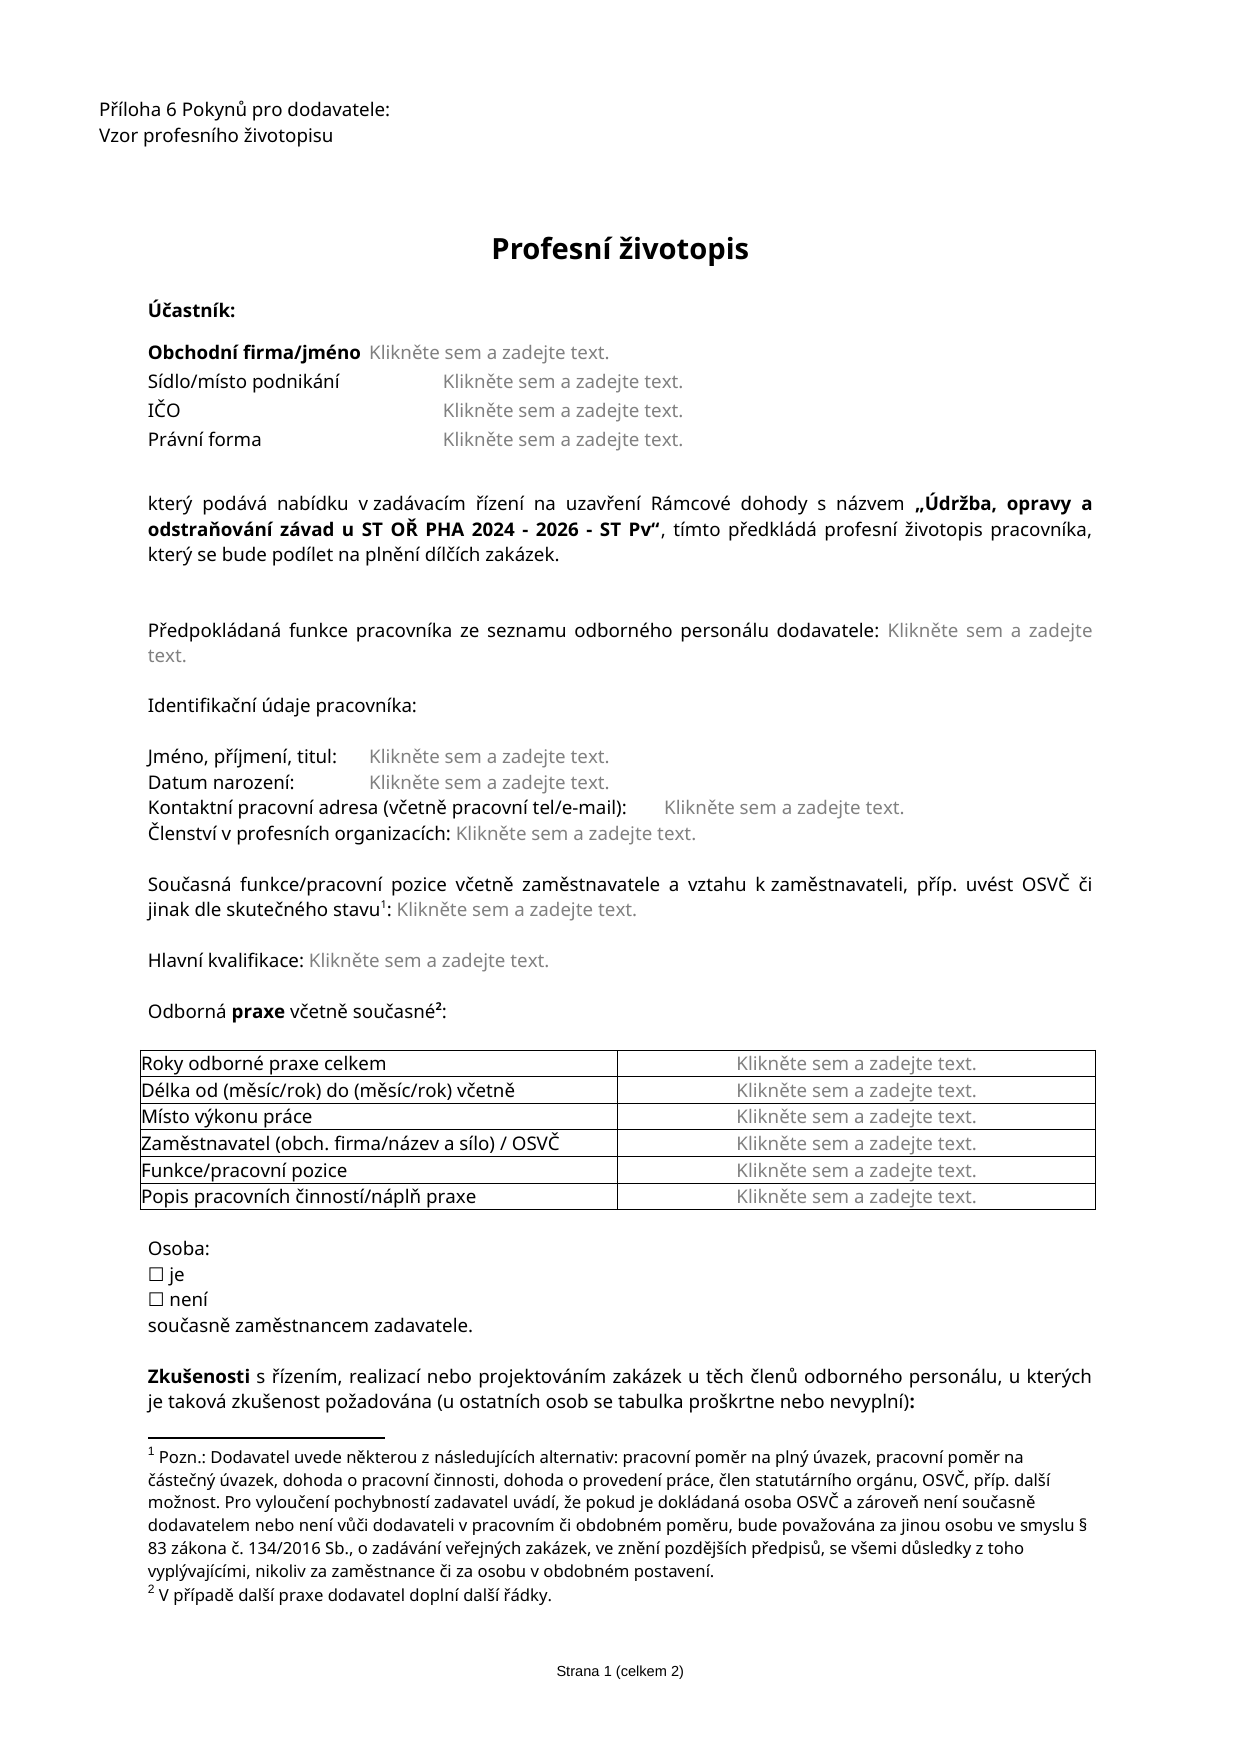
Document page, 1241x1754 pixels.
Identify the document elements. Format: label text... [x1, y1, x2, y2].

text Odborná praxe včetně současné: [148, 999, 1093, 1024]
title Profesní životopis [148, 228, 1093, 268]
text není [148, 1287, 1093, 1312]
text Členství v profesních organizacích: [148, 820, 1093, 846]
table_cell Zaměstnavatel (obch. firma/název a sílo) / OSVČ [141, 1130, 617, 1156]
table_cell Místo výkonu práce [141, 1104, 617, 1129]
text Datum narození: [148, 769, 1093, 794]
text Osoba: [148, 1236, 1093, 1261]
table_cell Popis pracovních činností/náplň praxe [141, 1184, 617, 1209]
text který podává nabídku v zadávacím řízení na uzavření Rámcové dohody s názvem „Údržba, opravy a odstraňování závad u ST OŘ PHA 2024 - 2026 - ST Pv“, tímto předkládá profesní životopis pracovníka, který se bude podílet na plnění dílčích zakázek. [148, 490, 1093, 567]
table_header [618, 1051, 1095, 1076]
text je [148, 1261, 1093, 1287]
table_cell [618, 1077, 1095, 1103]
text Účastník: [148, 293, 1093, 324]
text Předpokládaná funkce pracovníka ze seznamu odborného personálu dodavatele: [148, 617, 1093, 667]
text IČO [148, 394, 1093, 423]
text Právní forma [148, 423, 1093, 452]
text Hlavní kvalifikace: [148, 948, 1093, 973]
text Obchodní firma/jméno [148, 336, 1093, 365]
text Současná funkce/pracovní pozice včetně zaměstnavatele a vztahu k zaměstnavateli, příp. uvést OSVČ či jinak dle skutečného stavu: [148, 871, 1093, 922]
table_cell [618, 1104, 1095, 1129]
table_cell Funkce/pracovní pozice [141, 1157, 617, 1182]
text současně zaměstnancem zadavatele. [148, 1312, 1093, 1338]
text Jméno, příjmení, titul: [148, 743, 1093, 769]
text Identifikační údaje pracovníka: [148, 692, 1093, 718]
text Kontaktní pracovní adresa (včetně pracovní tel/e-mail): [148, 794, 1093, 820]
table_header Roky odborné praxe celkem [141, 1051, 617, 1076]
table_cell [618, 1184, 1095, 1209]
text Zkušenosti s řízením, realizací nebo projektováním zakázek u těch členů odborného personálu, u kterých je taková zkušenost požadována (u ostatních osob se tabulka proškrtne nebo nevyplní): [148, 1363, 1093, 1414]
text Sídlo/místo podnikání [148, 365, 1093, 394]
table_cell [618, 1157, 1095, 1182]
table_cell Délka od (měsíc/rok) do (měsíc/rok) včetně [141, 1077, 617, 1103]
table_cell [618, 1130, 1095, 1156]
